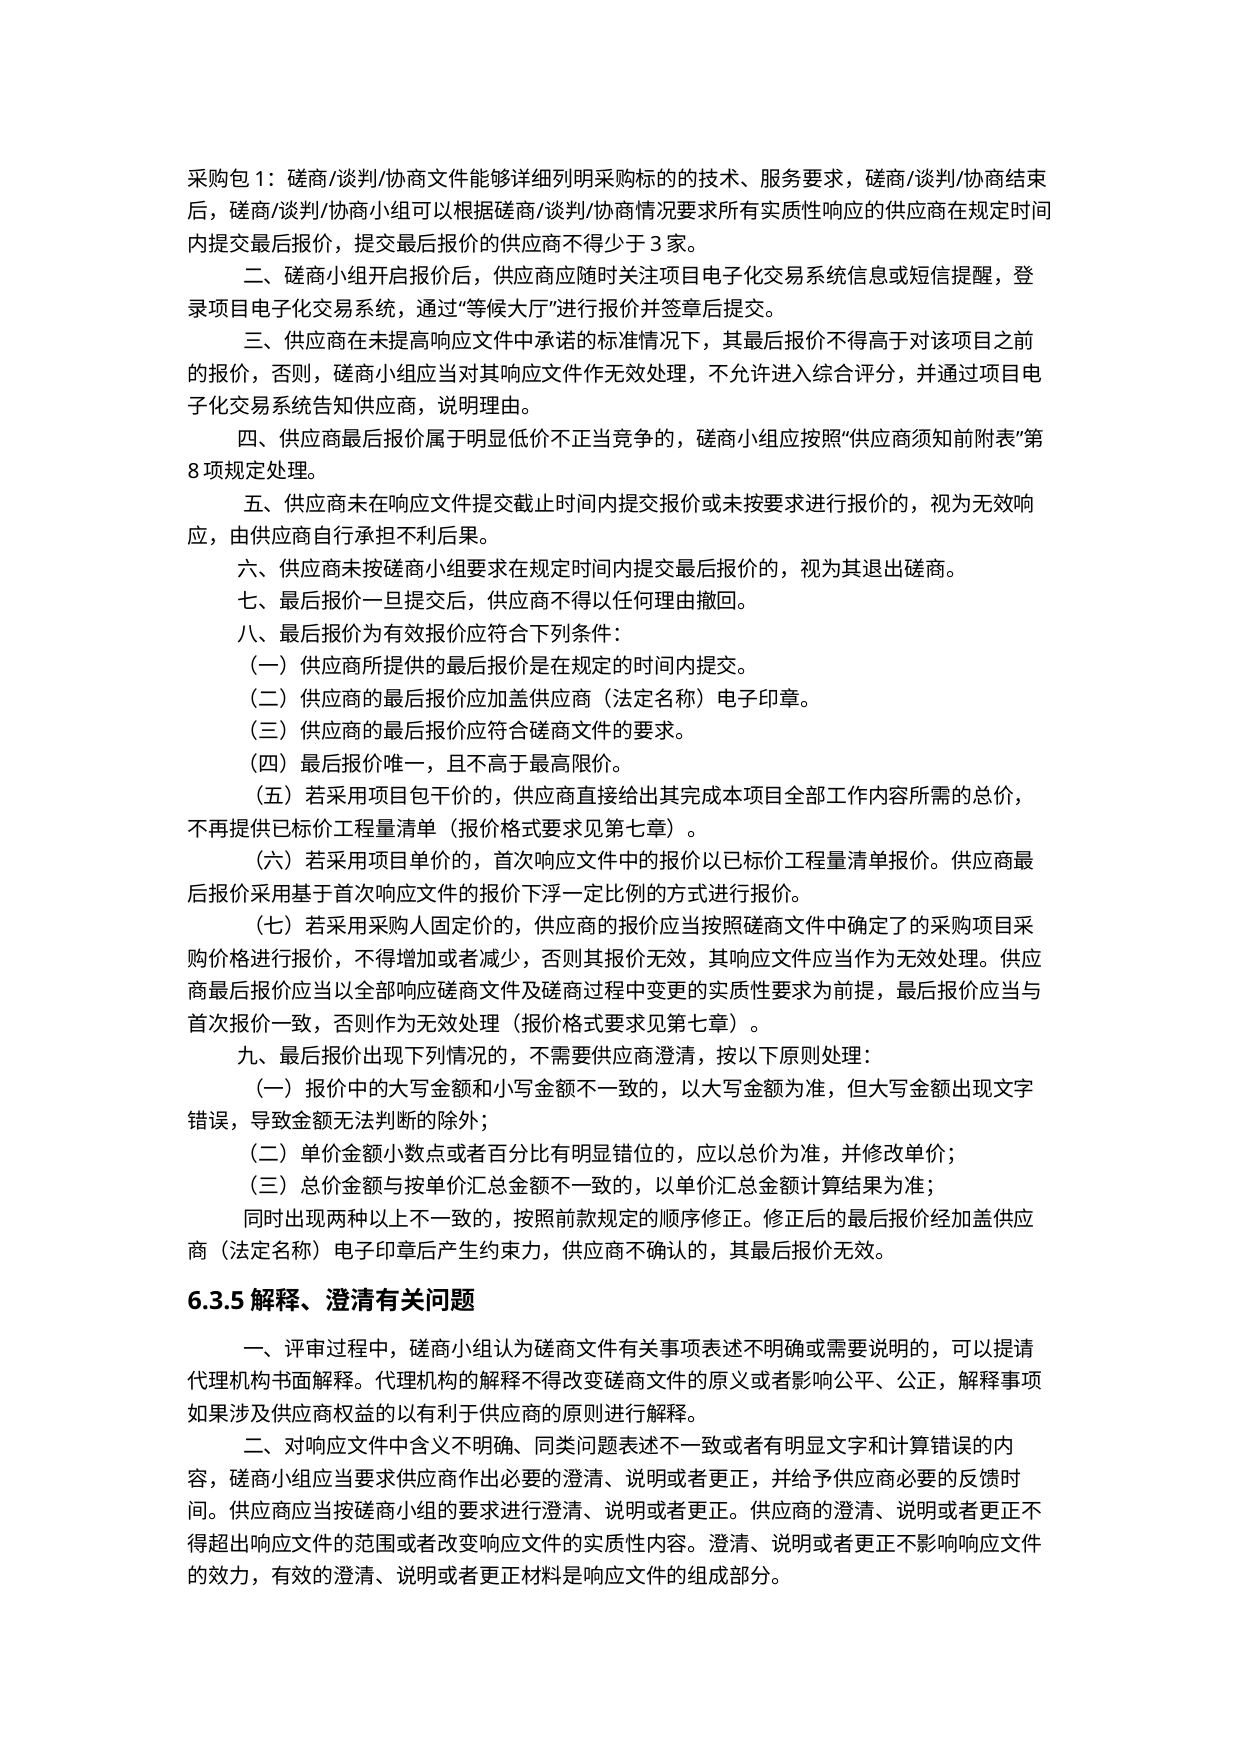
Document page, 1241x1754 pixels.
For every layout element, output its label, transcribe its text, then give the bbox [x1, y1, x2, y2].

text （五）若采用项目包干价的，供应商直接给出其完成本项目全部工作内容所需的总价，不再提供已标价工程量清单（报价格式要求见第七章）。 [187, 779, 1053, 844]
text 6.3.5解释、澄清有关问题 [187, 1267, 1053, 1332]
text （二）供应商的最后报价应加盖供应商（法定名称）电子印章。 [187, 682, 1053, 714]
text 六、供应商未按磋商小组要求在规定时间内提交最后报价的，视为其退出磋商。 [187, 552, 1053, 584]
text 七、最后报价一旦提交后，供应商不得以任何理由撤回。 [187, 584, 1053, 617]
text （三）供应商的最后报价应符合磋商文件的要求。 [187, 714, 1053, 747]
text 五、供应商未在响应文件提交截止时间内提交报价或未按要求进行报价的，视为无效响应，由供应商自行承担不利后果。 [187, 487, 1053, 552]
text 九、最后报价出现下列情况的，不需要供应商澄清，按以下原则处理： [187, 1039, 1053, 1072]
text （七）若采用采购人固定价的，供应商的报价应当按照磋商文件中确定了的采购项目采购价格进行报价，不得增加或者减少，否则其报价无效，其响应文件应当作为无效处理。供应商最后报价应当以全部响应磋商文件及磋商过程中变更的实质性要求为前提，最后报价应当与首次报价一致，否则作为无效处理（报价格式要求见第七章）。 [187, 909, 1053, 1039]
text （二）单价金额小数点或者百分比有明显错位的，应以总价为准，并修改单价； [187, 1137, 1053, 1169]
text 一、评审过程中，磋商小组认为磋商文件有关事项表述不明确或需要说明的，可以提请代理机构书面解释。代理机构的解释不得改变磋商文件的原义或者影响公平、公正，解释事项如果涉及供应商权益的以有利于供应商的原则进行解释。 [187, 1332, 1053, 1429]
text （一）报价中的大写金额和小写金额不一致的，以大写金额为准，但大写金额出现文字错误，导致金额无法判断的除外； [187, 1072, 1053, 1137]
text （一）供应商所提供的最后报价是在规定的时间内提交。 [187, 649, 1053, 682]
text （三）总价金额与按单价汇总金额不一致的，以单价汇总金额计算结果为准； [187, 1169, 1053, 1202]
text 采购包1：磋商/谈判/协商文件能够详细列明采购标的的技术、服务要求，磋商/谈判/协商结束后，磋商/谈判/协商小组可以根据磋商/谈判/协商情况要求所有实质性响应的供应商在规定时间内提交最后报价，提交最后报价的供应商不得少于3家。 [187, 162, 1053, 259]
text （六）若采用项目单价的，首次响应文件中的报价以已标价工程量清单报价。供应商最后报价采用基于首次响应文件的报价下浮一定比例的方式进行报价。 [187, 844, 1053, 909]
text 二、对响应文件中含义不明确、同类问题表述不一致或者有明显文字和计算错误的内容，磋商小组应当要求供应商作出必要的澄清、说明或者更正，并给予供应商必要的反馈时间。供应商应当按磋商小组的要求进行澄清、说明或者更正。供应商的澄清、说明或者更正不得超出响应文件的范围或者改变响应文件的实质性内容。澄清、说明或者更正不影响响应文件的效力，有效的澄清、说明或者更正材料是响应文件的组成部分。 [187, 1429, 1053, 1592]
text 同时出现两种以上不一致的，按照前款规定的顺序修正。修正后的最后报价经加盖供应商（法定名称）电子印章后产生约束力，供应商不确认的，其最后报价无效。 [187, 1202, 1053, 1267]
text 八、最后报价为有效报价应符合下列条件： [187, 617, 1053, 649]
text 二、磋商小组开启报价后，供应商应随时关注项目电子化交易系统信息或短信提醒，登录项目电子化交易系统，通过“等候大厅”进行报价并签章后提交。 [187, 259, 1053, 324]
text （四）最后报价唯一，且不高于最高限价。 [187, 747, 1053, 779]
text 四、供应商最后报价属于明显低价不正当竞争的，磋商小组应按照“供应商须知前附表”第8项规定处理。 [187, 422, 1053, 487]
text 三、供应商在未提高响应文件中承诺的标准情况下，其最后报价不得高于对该项目之前的报价，否则，磋商小组应当对其响应文件作无效处理，不允许进入综合评分，并通过项目电子化交易系统告知供应商，说明理由。 [187, 324, 1053, 422]
